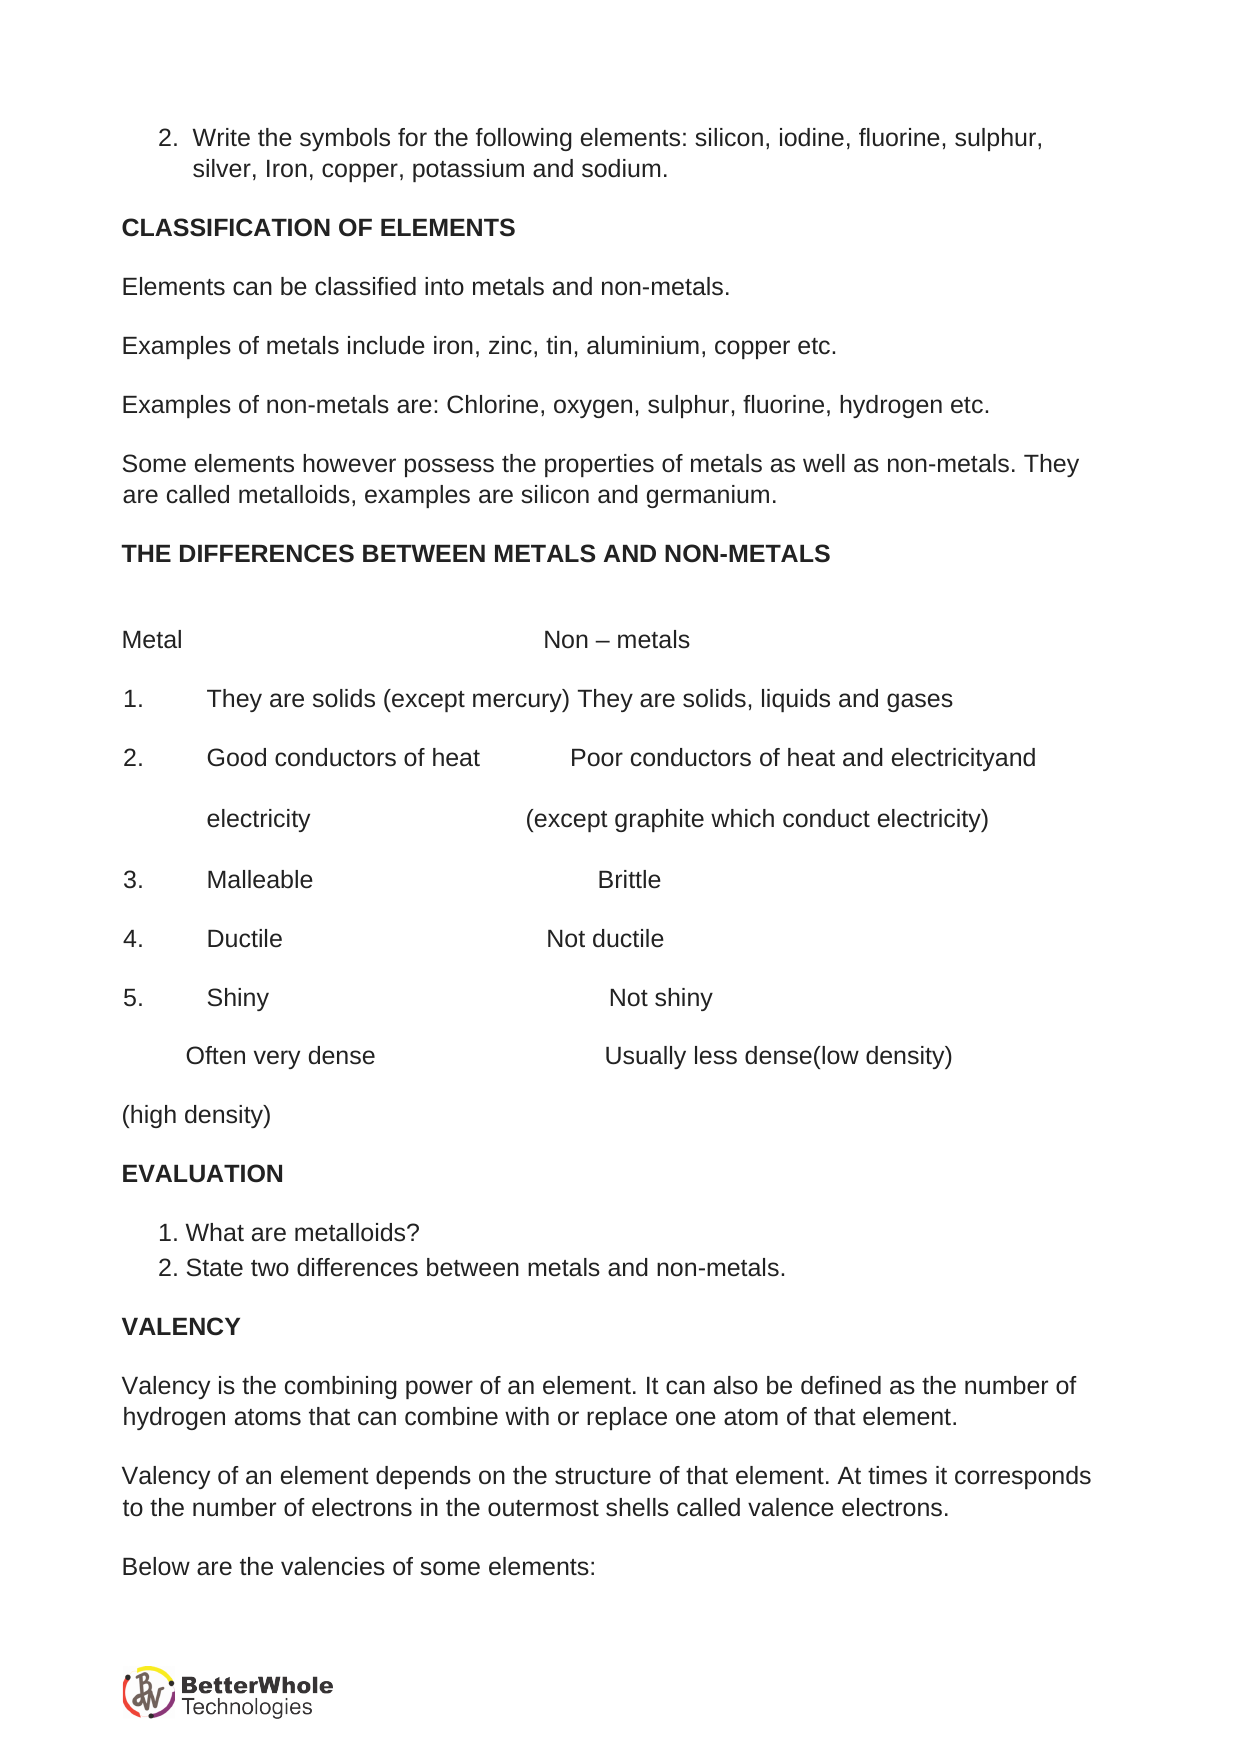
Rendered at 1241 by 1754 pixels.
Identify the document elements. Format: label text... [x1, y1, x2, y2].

picture [122, 1666, 333, 1719]
text THE DIFFERENCES BETWEEN METALS AND NON-METALS [121, 539, 1116, 568]
text Valency of an element depends on the structure of that element. At times it corresponds to the number of electrons in the outermost shells called valence electrons. [121, 1461, 1116, 1521]
text Examples of metals include iron, zinc, tin, aluminium, copper etc. [121, 331, 1116, 360]
text Often very dense Usually less dense(low density) [185, 1041, 1116, 1070]
text Examples of non-metals are: Chlorine, oxygen, sulphur, fluorine, hydrogen etc. [121, 390, 1116, 419]
text Elements can be classified into metals and non-metals. [121, 272, 1116, 301]
text (high density) [121, 1100, 1116, 1129]
list Ductile Not ductile [123, 924, 1116, 952]
list What are metalloids? [158, 1218, 1116, 1247]
text Some elements however possess the properties of metals as well as non-metals. They are called metalloids, examples are silicon and germanium. [121, 449, 1116, 509]
text CLASSIFICATION OF ELEMENTS [121, 213, 1116, 242]
text Below are the valencies of some elements: [121, 1552, 1116, 1580]
list Shiny Not shiny [123, 982, 1116, 1011]
list They are solids (except mercury) They are solids, liquids and gases [123, 684, 1116, 713]
list Write the symbols for the following elements: silicon, iodine, fluorine, sulphur, silver, Iron, copper, potassium and sodium. [158, 123, 1116, 183]
list Malleable Brittle [123, 865, 1116, 893]
text EVALUATION [121, 1159, 1116, 1188]
list State two differences between metals and non-metals. [158, 1253, 1116, 1281]
text Valency is the combining power of an element. It can also be defined as the number of hydrogen atoms that can combine with or replace one atom of that element. [121, 1371, 1116, 1431]
text Metal Non – metals [121, 625, 1116, 654]
text VALENCY [121, 1311, 1116, 1340]
list Good conductors of heat Poor conductors of heat and electricityand electricity (except graphite which conduct electricity) [123, 743, 1116, 833]
